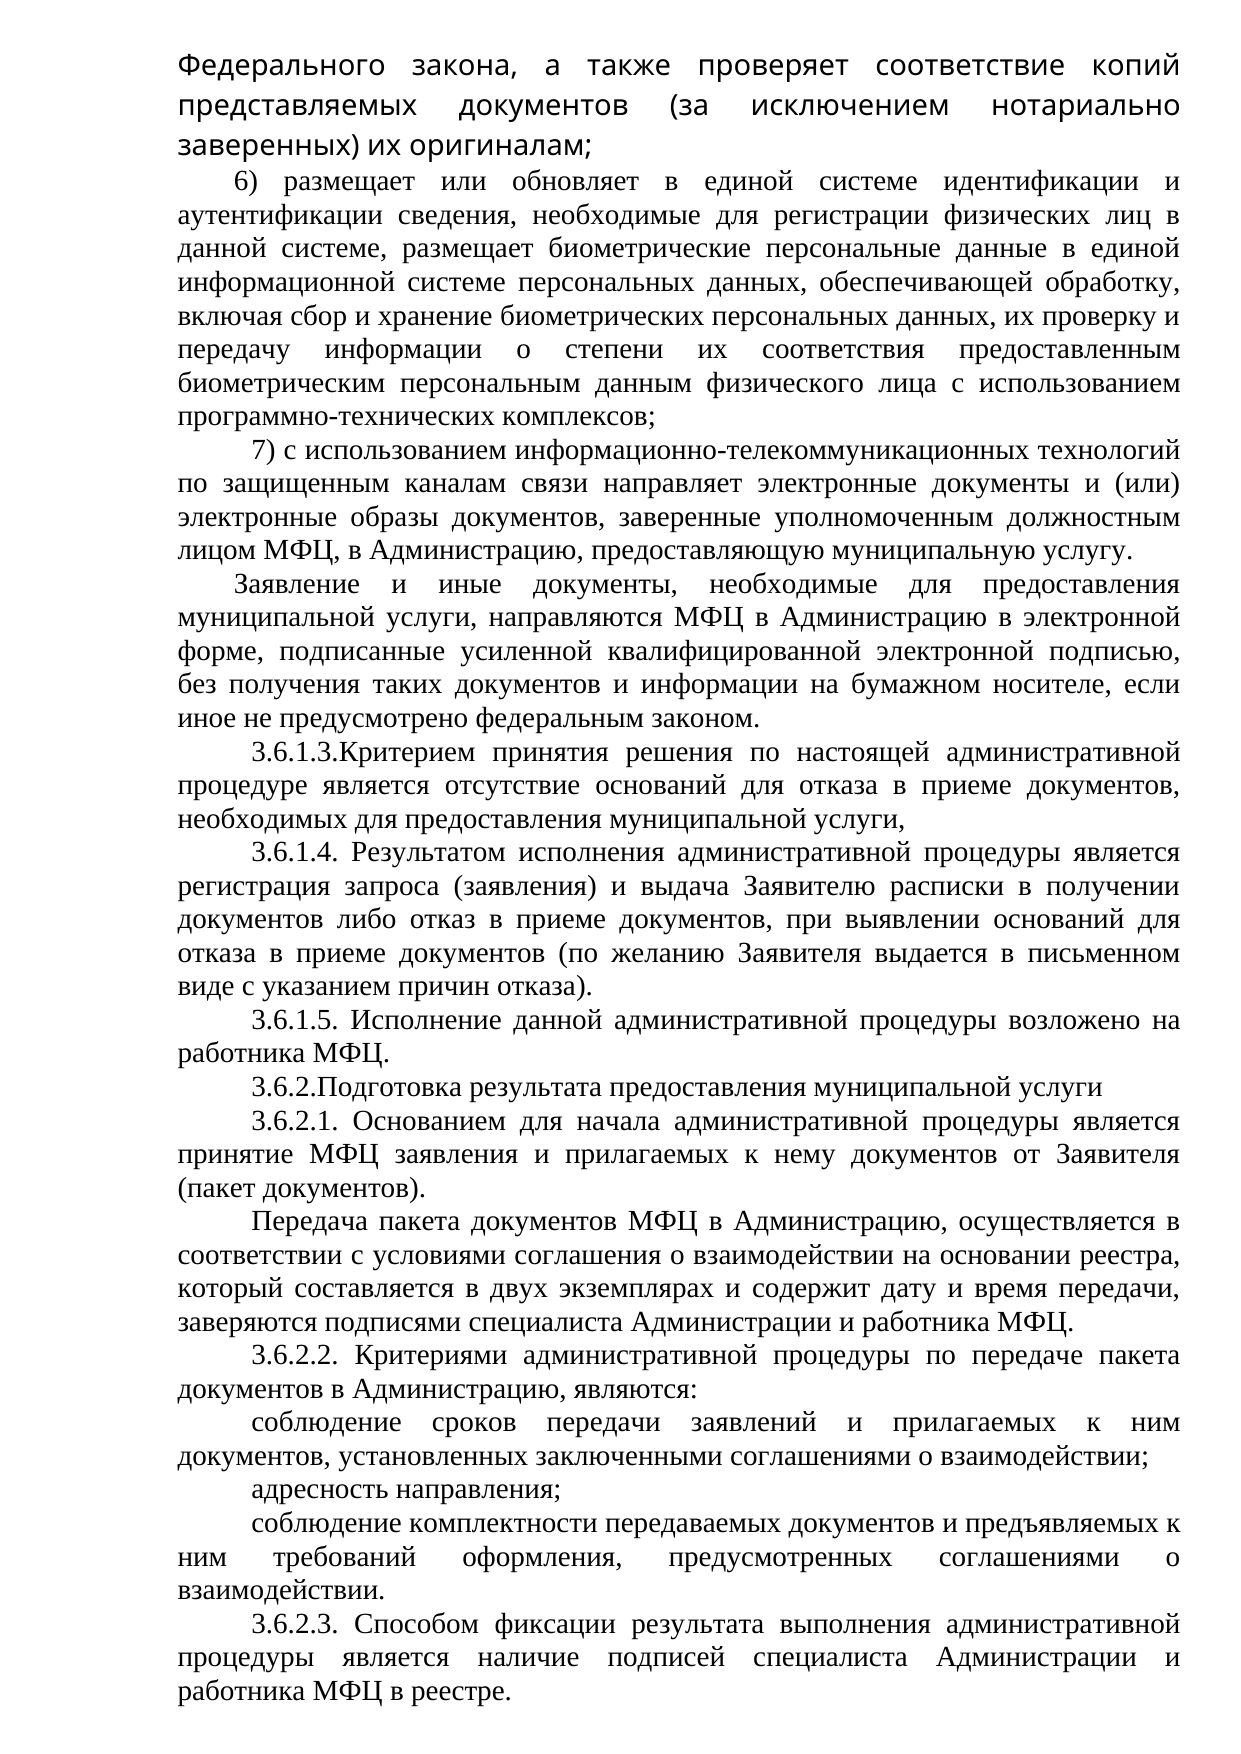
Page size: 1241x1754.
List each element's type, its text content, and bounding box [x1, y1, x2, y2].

text 3.6.2.2. Критериями административной процедуры по передаче пакета документов в Администрацию, являются: [177, 1337, 1181, 1404]
text Передача пакета документов МФЦ в Администрацию, осуществляется в соответствии с условиями соглашения о взаимодействии на основании реестра, который составляется в двух экземплярах и содержит дату и время передачи, заверяются подписями специалиста Администрации и работника МФЦ. [177, 1203, 1181, 1337]
text 6) размещает или обновляет в единой системе идентификации и аутентификации сведения, необходимые для регистрации физических лиц в данной системе, размещает биометрические персональные данные в единой информационной системе персональных данных, обеспечивающей обработку, включая сбор и хранение биометрических персональных данных, их проверку и передачу информации о степени их соответствия предоставленным биометрическим персональным данным физического лица с использованием программно-технических комплексов; [177, 163, 1181, 432]
text 7) с использованием информационно-телекоммуникационных технологий по защищенным каналам связи направляет электронные документы и (или) электронные образы документов, заверенные уполномоченным должностным лицом МФЦ, в Администрацию, предоставляющую муниципальную услугу. [177, 432, 1181, 566]
text 3.6.2.3. Способом фиксации результата выполнения административной процедуры является наличие подписей специалиста Администрации и работника МФЦ в реестре. [177, 1606, 1181, 1706]
text 3.6.1.5. Исполнение данной административной процедуры возложено на работника МФЦ. [177, 1002, 1181, 1069]
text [177, 44, 1181, 163]
text соблюдение сроков передачи заявлений и прилагаемых к ним документов, установленных заключенными соглашениями о взаимодействии; [177, 1404, 1181, 1472]
text 3.6.2.1. Основанием для начала административной процедуры является принятие МФЦ заявления и прилагаемых к нему документов от Заявителя (пакет документов). [177, 1103, 1181, 1203]
text 3.6.1.4. Результатом исполнения административной процедуры является регистрация запроса (заявления) и выдача Заявителю расписки в получении документов либо отказ в приеме документов, при выявлении оснований для отказа в приеме документов (по желанию Заявителя выдается в письменном виде с указанием причин отказа). [177, 834, 1181, 1002]
text 3.6.1.3.Критерием принятия решения по настоящей административной процедуре является отсутствие оснований для отказа в приеме документов, необходимых для предоставления муниципальной услуги, [177, 734, 1181, 834]
text соблюдение комплектности передаваемых документов и предъявляемых к ним требований оформления, предусмотренных соглашениями о взаимодействии. [177, 1505, 1181, 1606]
text Заявление и иные документы, необходимые для предоставления муниципальной услуги, направляются МФЦ в Администрацию в электронной форме, подписанные усиленной квалифицированной электронной подписью, без получения таких документов и информации на бумажном носителе, если иное не предусмотрено федеральным законом. [177, 566, 1181, 734]
text адресность направления; [177, 1472, 1181, 1505]
text 3.6.2.Подготовка результата предоставления муниципальной услуги [177, 1069, 1181, 1103]
